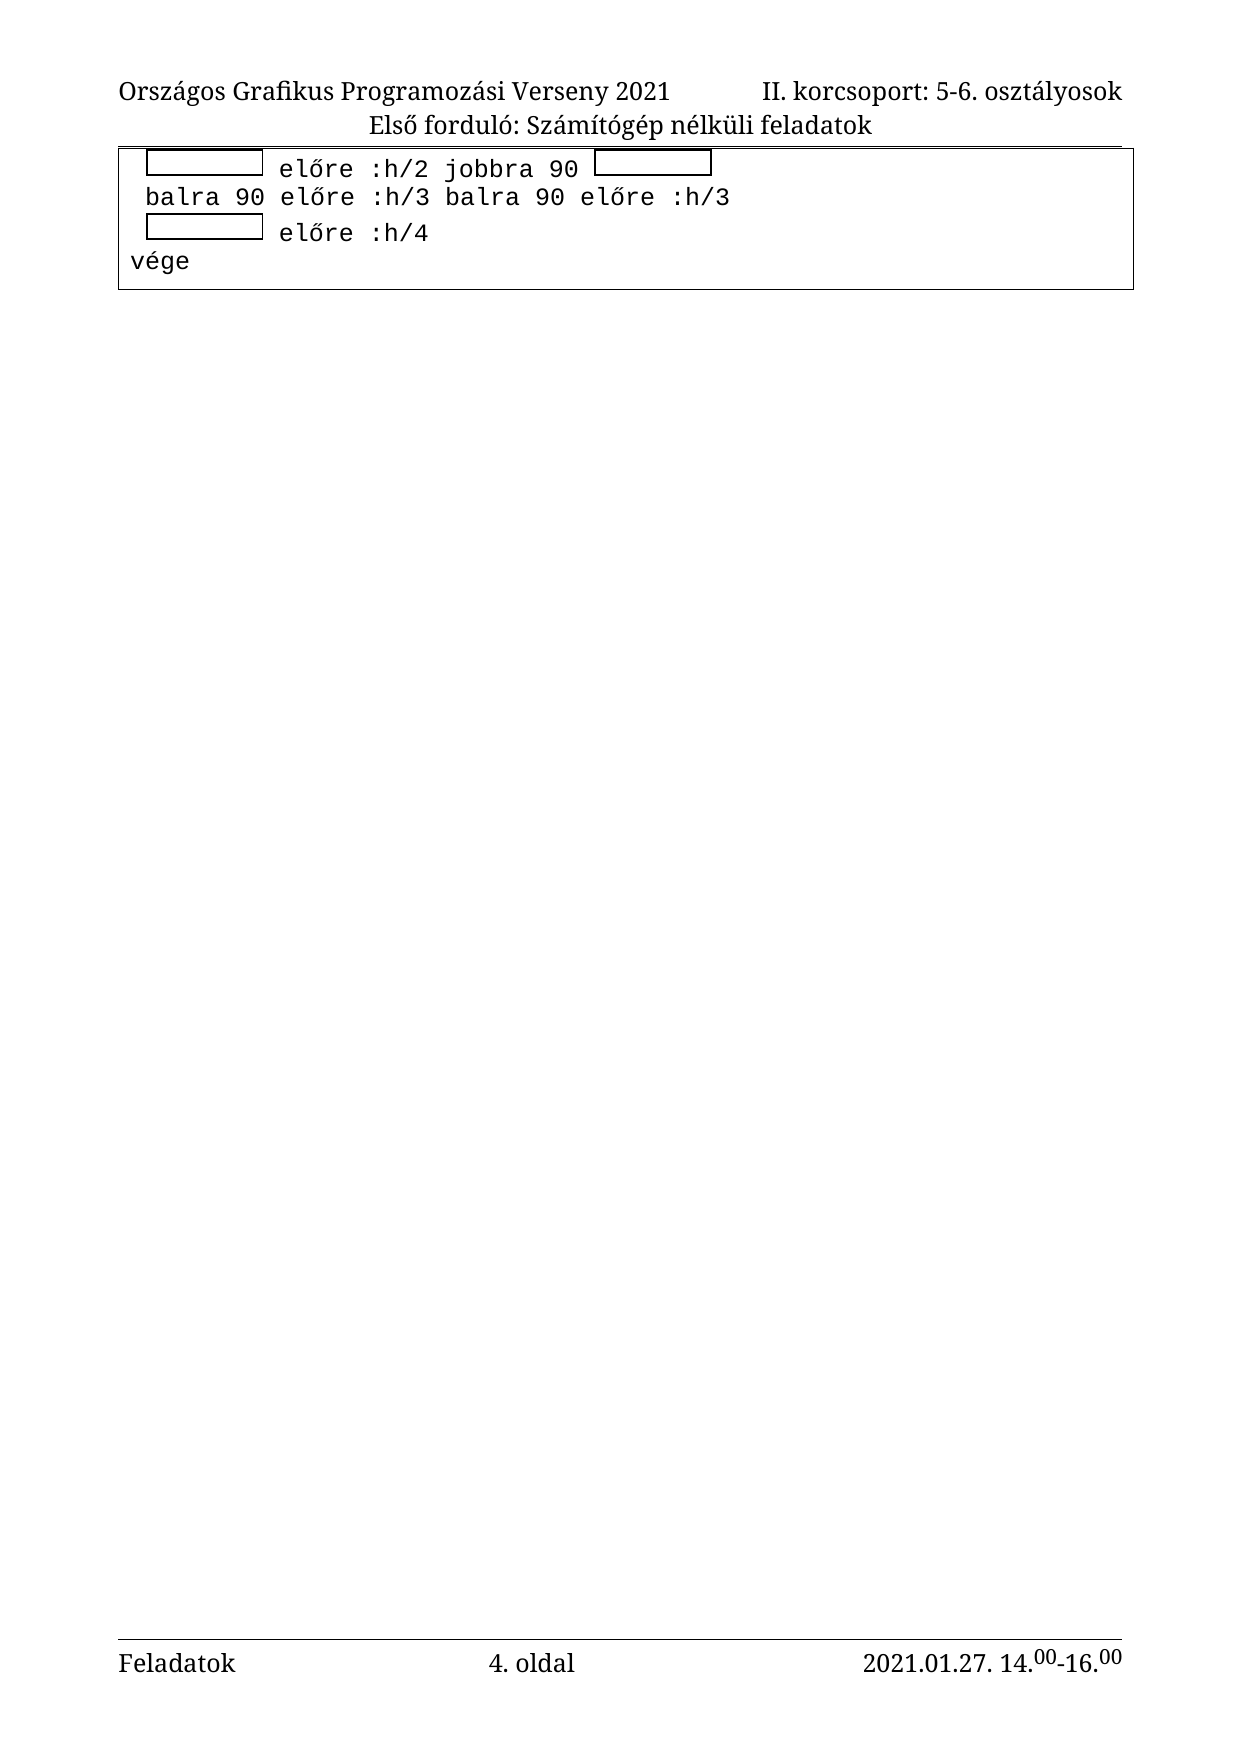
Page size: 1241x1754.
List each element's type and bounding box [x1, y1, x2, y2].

table_cell [119, 149, 1133, 289]
